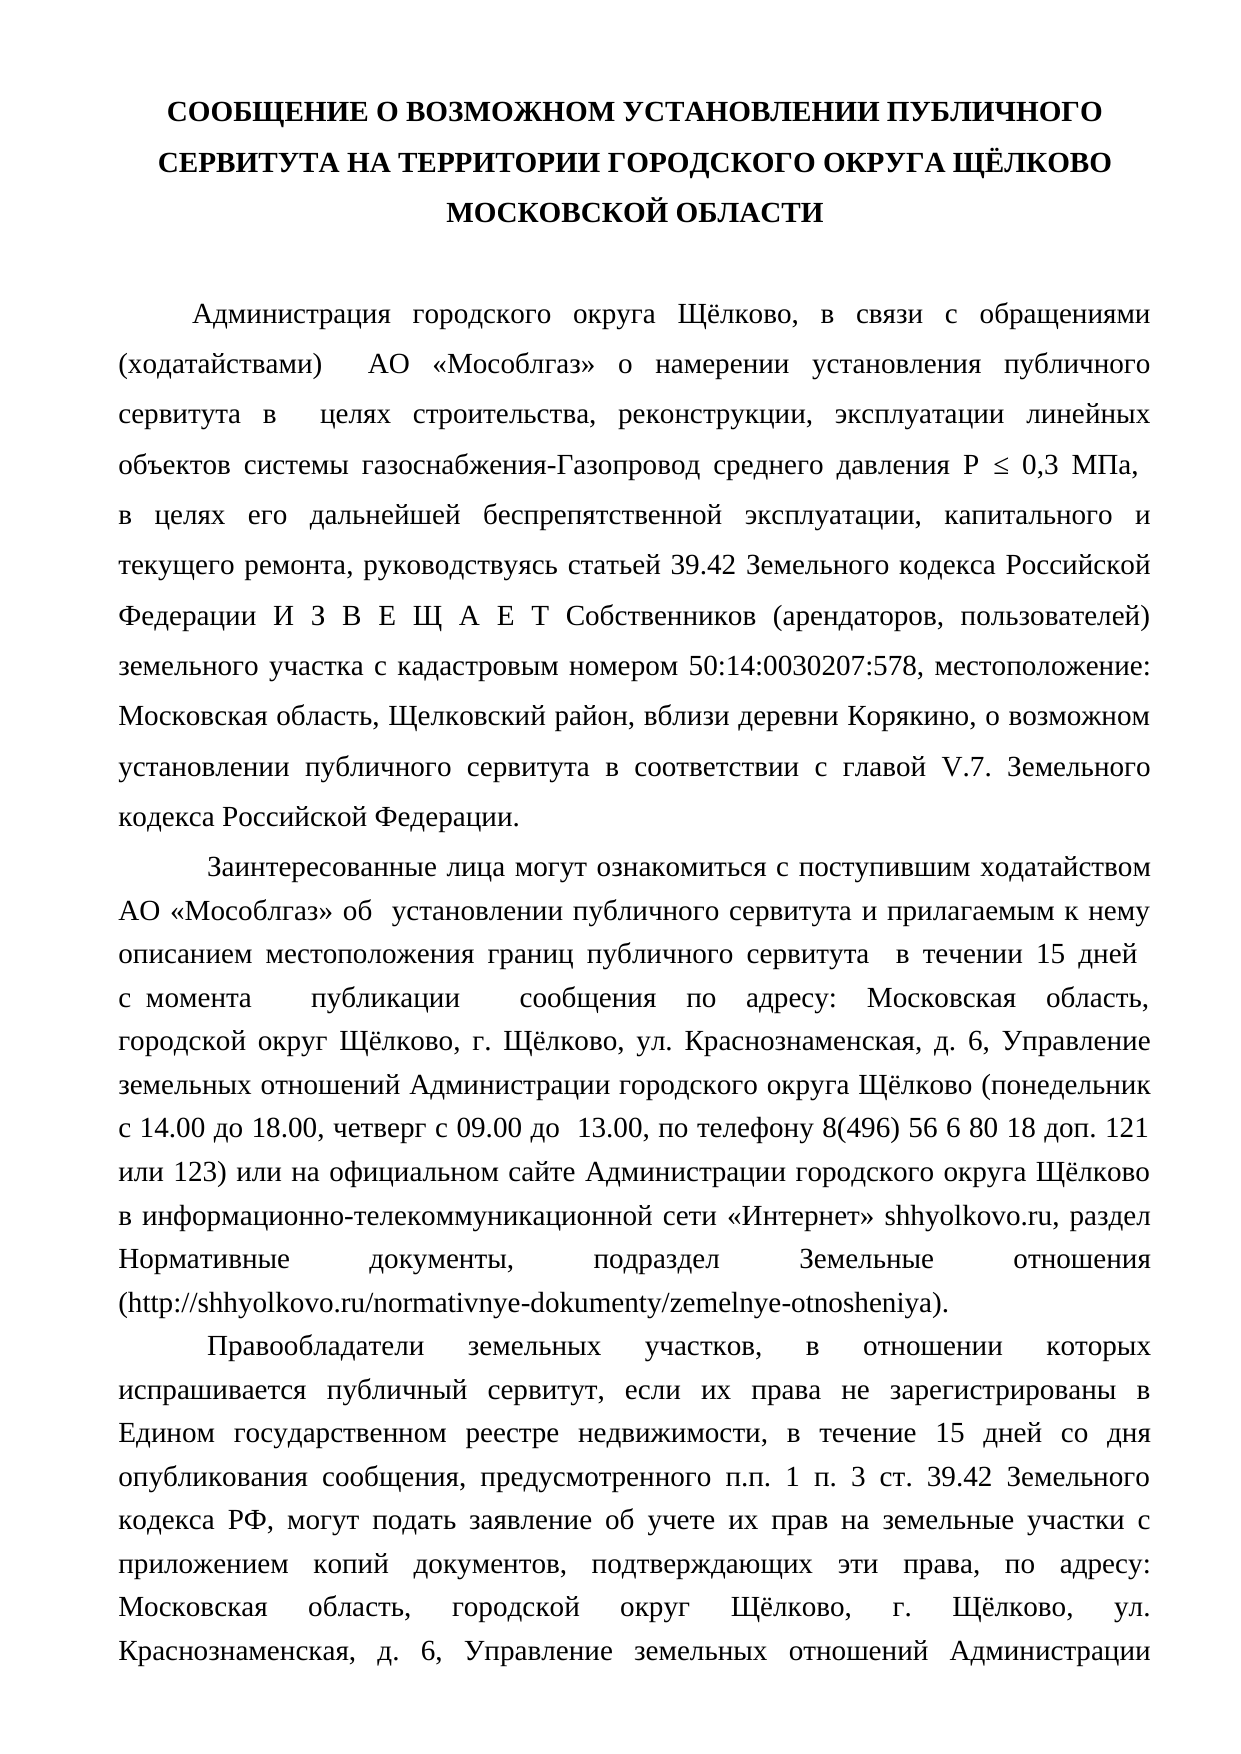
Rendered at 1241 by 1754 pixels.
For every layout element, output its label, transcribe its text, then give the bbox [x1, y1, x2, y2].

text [118, 1328, 1152, 1667]
text СООБЩЕНИЕ О ВОЗМОЖНОМ УСТАНОВЛЕНИИ ПУБЛИЧНОГО СЕРВИТУТА на территории ГОРОДСКОГО ОКРУГА ЩЁЛКОВО МОСКОВСКОЙ ОБЛАСТИ [118, 94, 1152, 229]
text Администрация городского округа Щёлково, в связи с обращениями (ходатайствами) АО «Мособлгаз» о намерении установления публичного сервитута в целях строительства, реконструкции, эксплуатации линейных объектов системы газоснабжения-Газопровод среднего давления Р ≤ 0,3 МПа, в целях его дальнейшей беспрепятственной эксплуатации, капитального и текущего ремонта, руководствуясь статьей 39.42 Земельного кодекса Российской Федерации И З В Е Щ А Е Т Собственников (арендаторов, пользователей) земельного участка с кадастровым номером 50:14:0030207:578, местоположение: Московская область, Щелковский район, вблизи деревни Корякино, о возможном установлении публичного сервитута в соответствии с главой V.7. Земельного кодекса Российской Федерации. [118, 296, 1152, 832]
text Заинтересованные лица могут ознакомиться с поступившим ходатайством АО «Мособлгаз» об установлении публичного сервитута и прилагаемым к нему описанием местоположения границ публичного сервитута в течении 15 дней с момента публикации сообщения по адресу: Московская область, городской округ Щёлково, г. Щёлково, ул. Краснознаменская, д. 6, Управление земельных отношений Администрации городского округа Щёлково (понедельник с 14.00 до 18.00, четверг с 09.00 до 13.00, по телефону 8(496) 56 6 80 18 доп. 121 или 123) или на официальном сайте Администрации городского округа Щёлково в информационно-телекоммуникационной сети «Интернет» shhyolkovo.ru, раздел Нормативные документы, подраздел Земельные отношения (http://shhyolkovo.ru/normativnye-dokumenty/zemelnye-otnosheniya). [118, 849, 1152, 1318]
